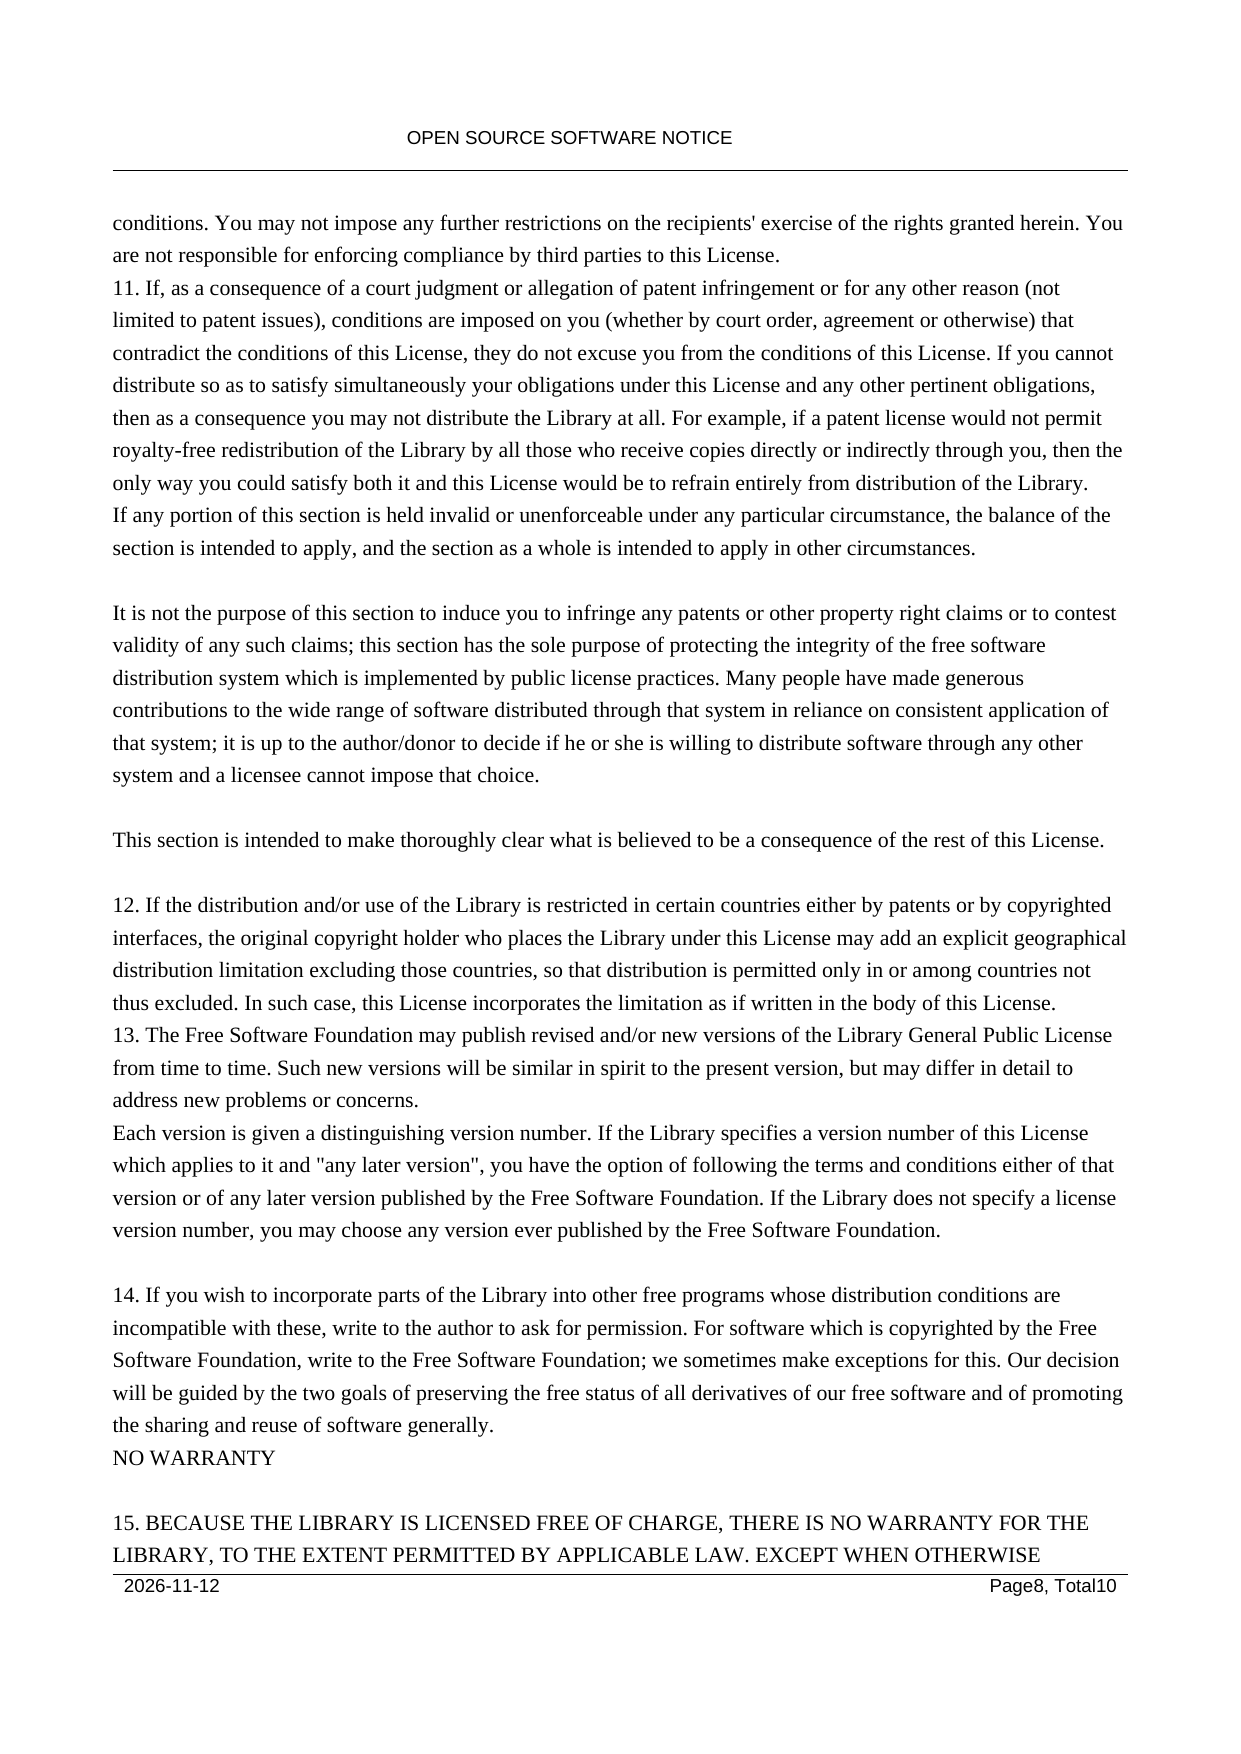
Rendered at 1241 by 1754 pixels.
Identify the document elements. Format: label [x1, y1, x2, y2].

text [112, 206, 1128, 1571]
